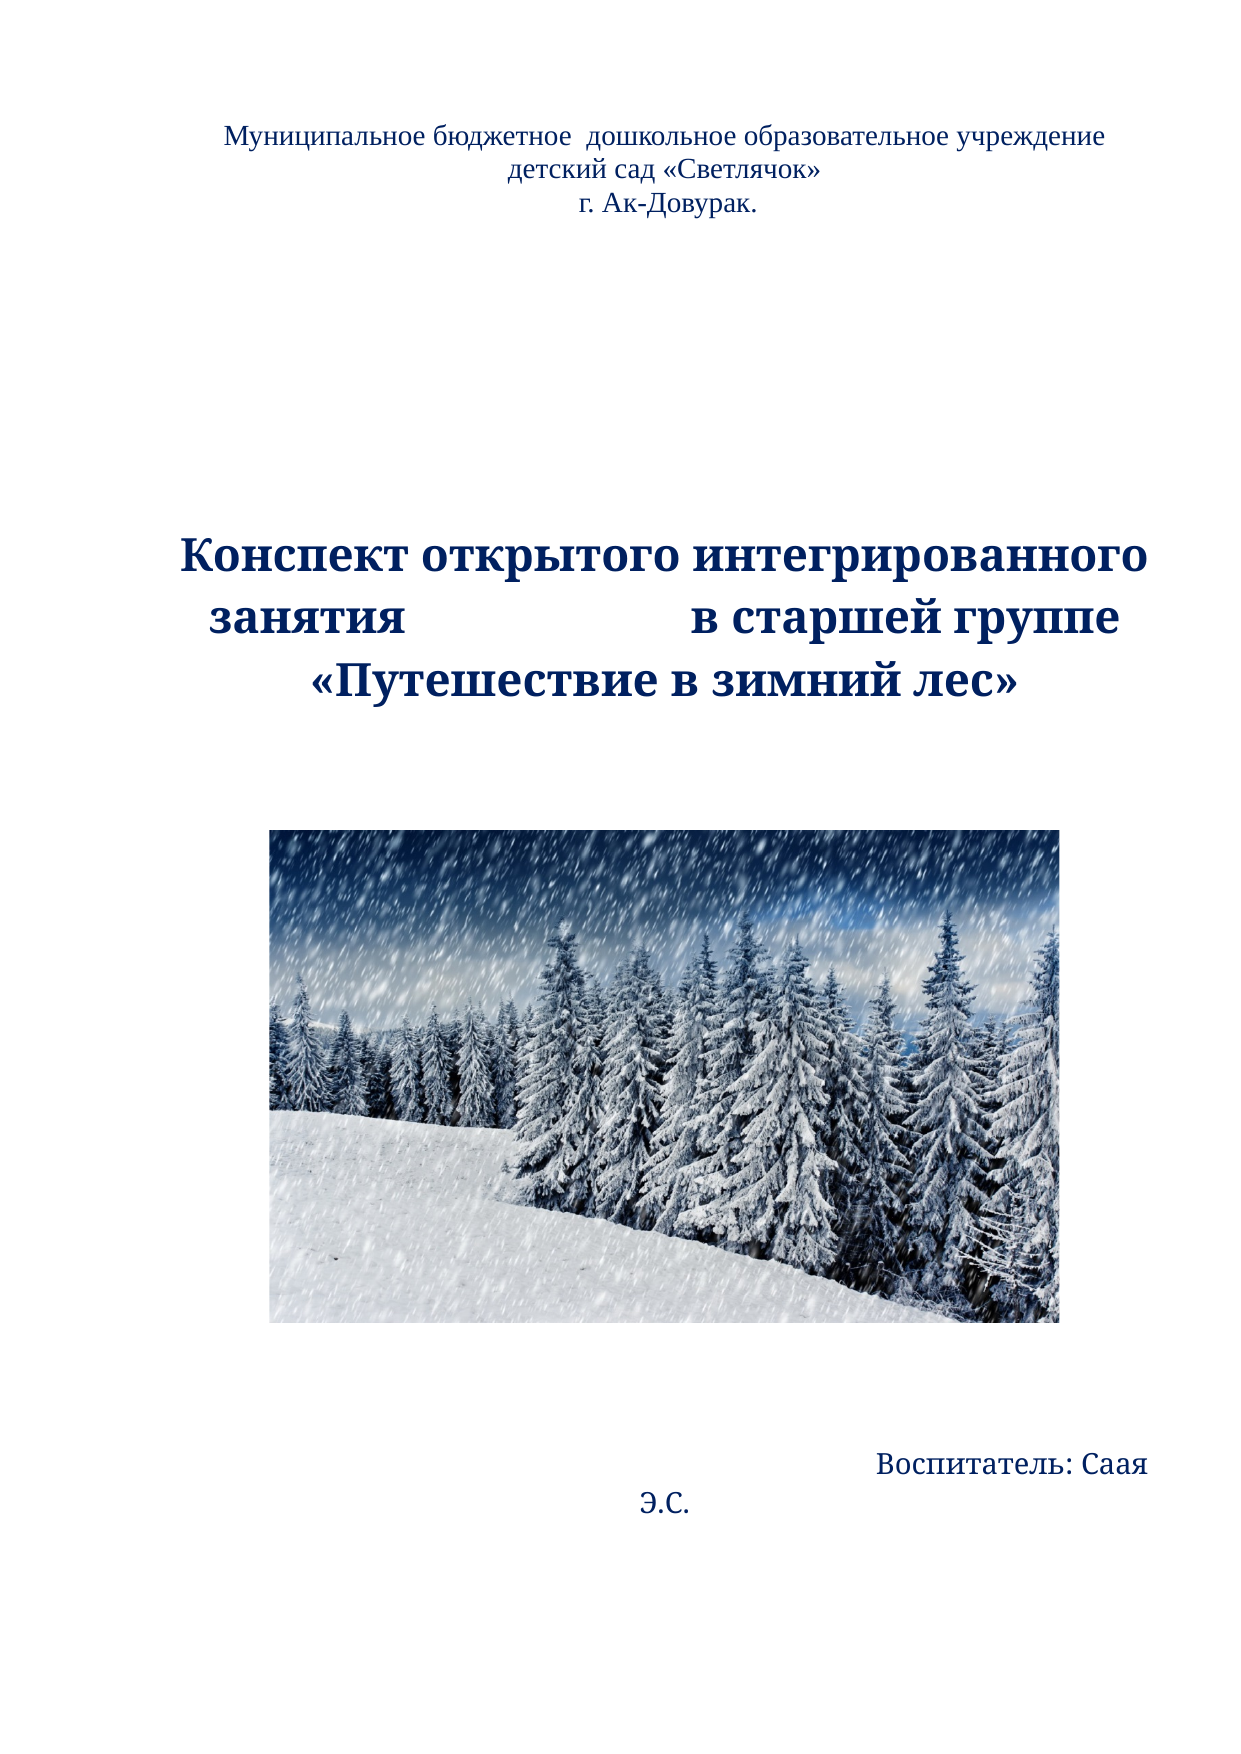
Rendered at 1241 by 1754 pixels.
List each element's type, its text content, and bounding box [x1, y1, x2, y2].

picture [269, 830, 1060, 1323]
text Конспект открытого интегрированного занятия в старшей группе «Путешествие в зимний лес» [177, 523, 1152, 710]
text г. Ак-Довурак. [177, 185, 1152, 219]
text Воспитатель: Саая Э.С. [177, 1443, 1152, 1522]
text Муниципальное бюджетное дошкольное образовательное учреждение детский сад «Светлячок» [177, 118, 1152, 185]
